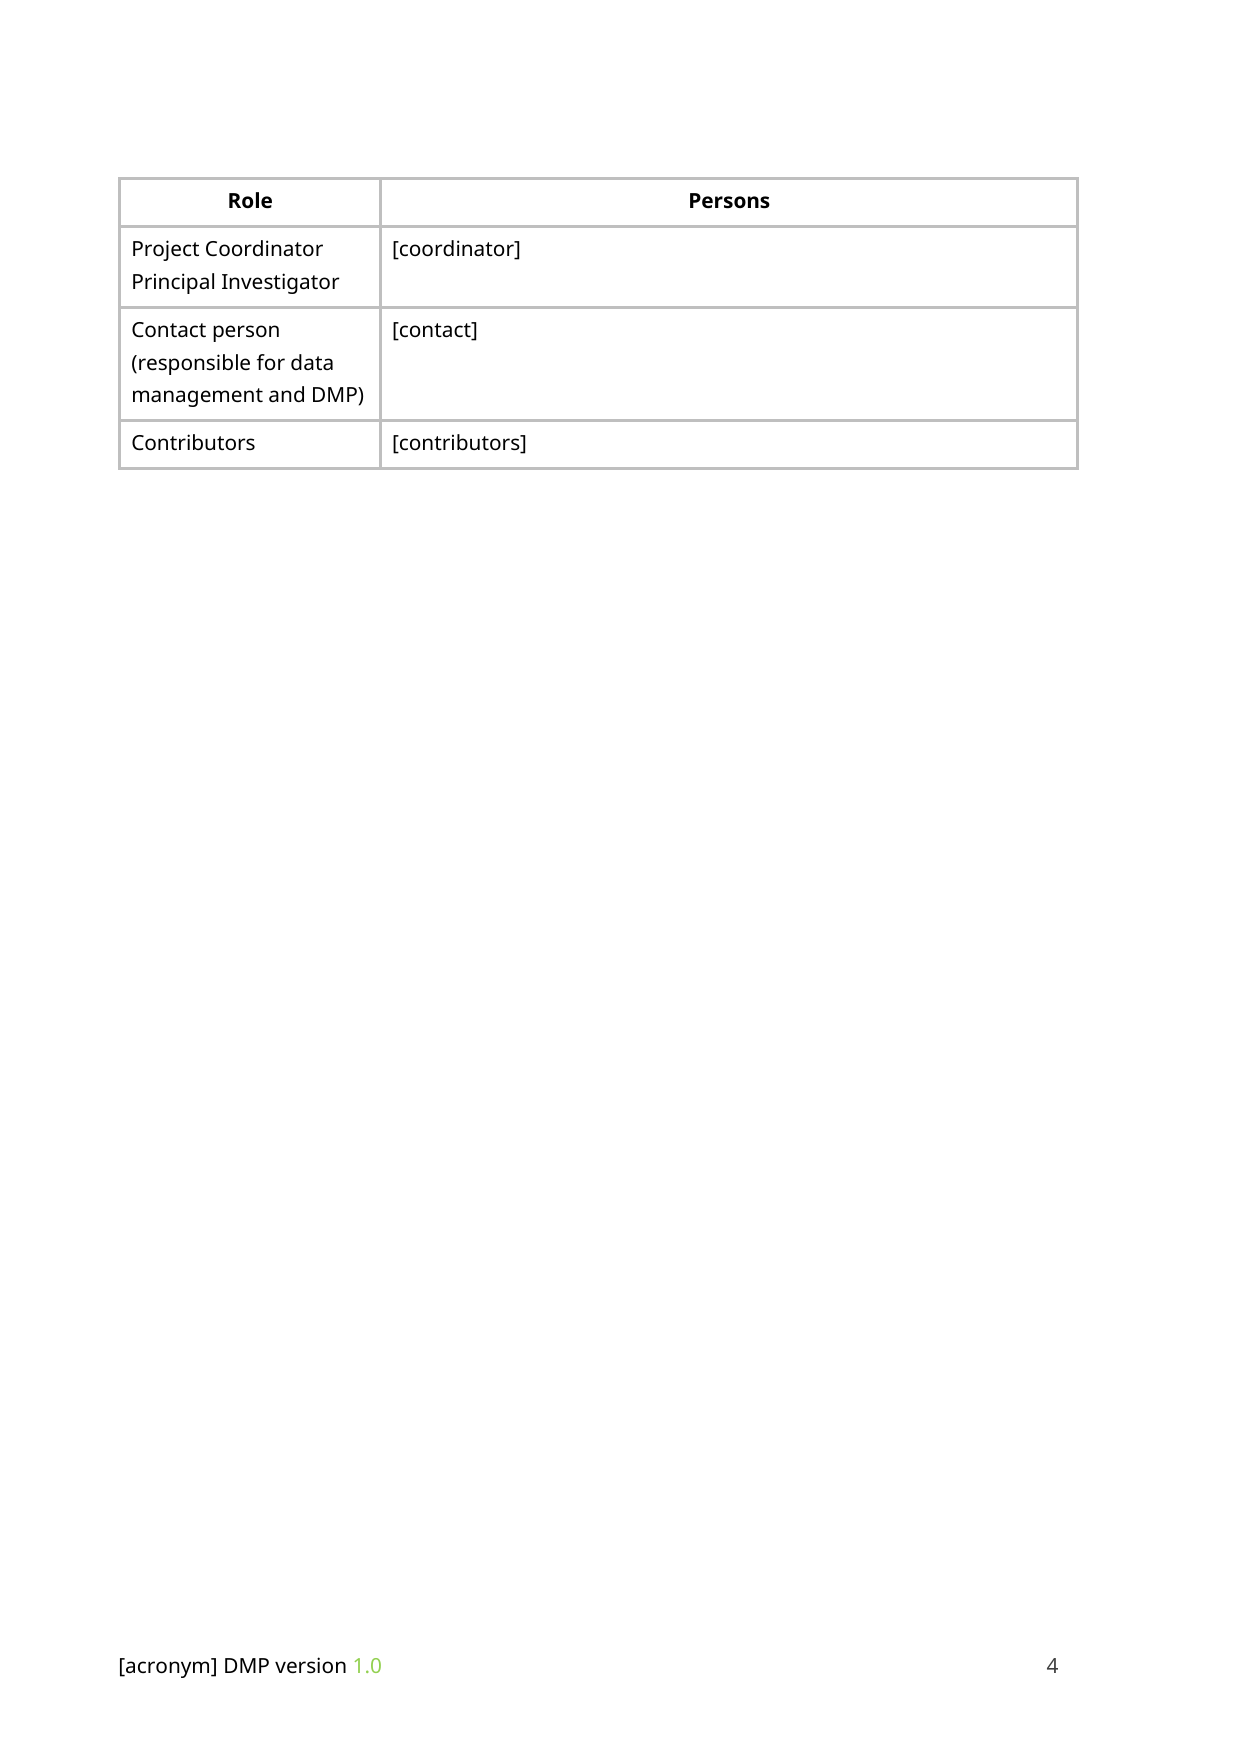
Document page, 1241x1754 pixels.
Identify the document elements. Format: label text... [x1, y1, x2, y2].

table_header Persons [382, 180, 1076, 225]
table_cell [contributors] [382, 422, 1076, 467]
table_cell [contact] [382, 309, 1076, 419]
table_header Role [121, 180, 379, 225]
table_cell Project Coordinator Principal Investigator [121, 228, 379, 306]
table_cell [coordinator] [382, 228, 1076, 306]
table_cell Contact person (responsible for data management and DMP) [121, 309, 379, 419]
table_cell Contributors [121, 422, 379, 467]
